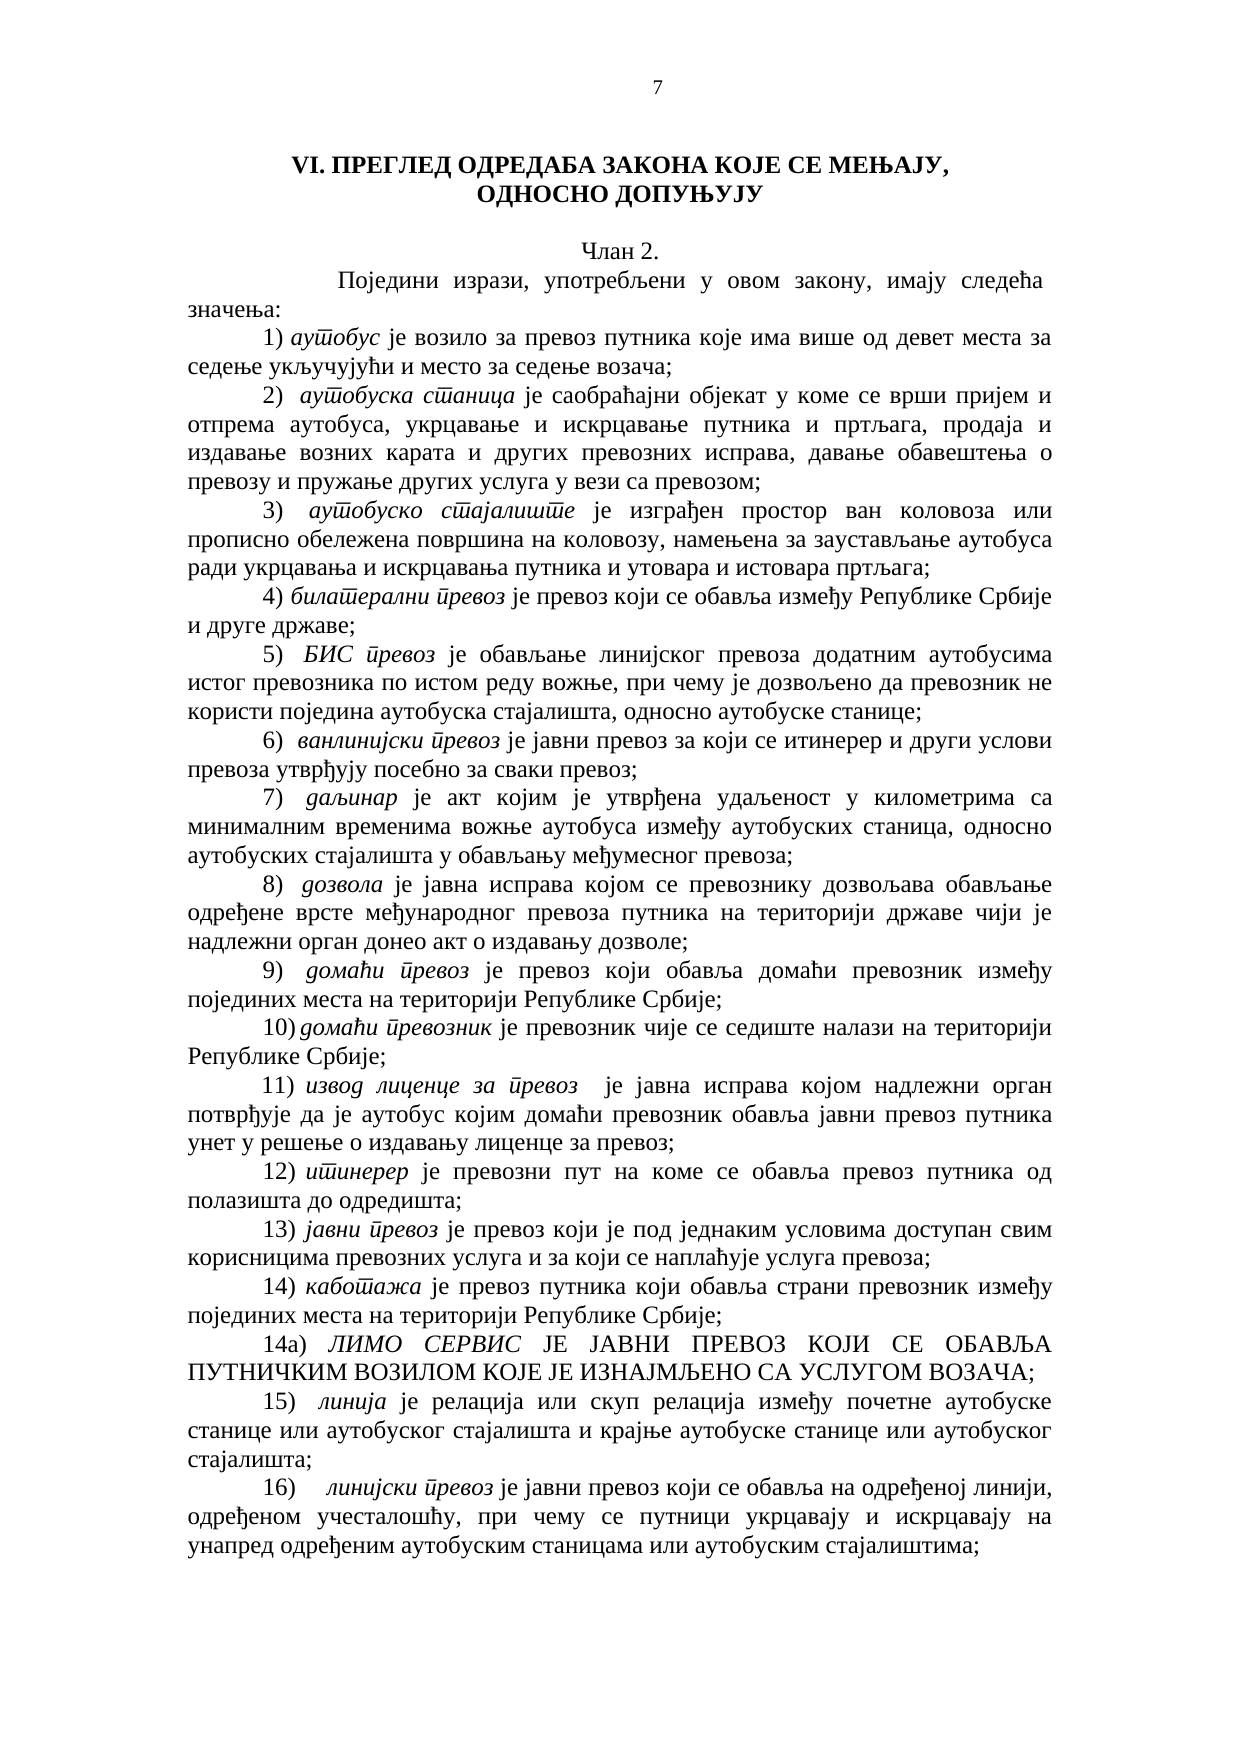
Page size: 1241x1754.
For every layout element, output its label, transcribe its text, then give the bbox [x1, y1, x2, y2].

list јавни превоз је превоз који је под једнаким условима доступан свим корисницима превозних услуга и за који се наплаћује услуга превоза; [187, 1214, 1053, 1271]
list аутобуско стајалиште је изграђен простор ван коловоза или прописно обележена површина на коловозу, намењена за заустављање аутобуса ради укрцавања и искрцавања путника и утовара и истовара пртљага; [187, 495, 1053, 581]
list домаћи превоз је превоз који обавља домаћи превозник између појединих места на територији Републике Србије; [187, 955, 1053, 1012]
list линијски превоз је јавни превоз који се обавља на одређеној линији, одређеном учесталошћу, при чему се путници укрцавају и искрцавају на унапред одређеним аутобуским станицама или аутобуским стајалиштима; [187, 1472, 1053, 1559]
list извод лиценце за превоз је јавна исправа којом надлежни орган потврђује да је аутобус којим домаћи превозник обавља јавни превоз путника унет у решење о издавању лиценце за превоз; [187, 1070, 1053, 1156]
list домаћи превозник је превозник чије се седиште налази на територији Републике Србије; [187, 1012, 1053, 1070]
list линија је релација или скуп релација између почетне аутобуске станице или аутобуског стајалишта и крајње аутобуске станице или аутобуског стајалишта; [187, 1386, 1053, 1472]
text Члан 2. [187, 236, 1053, 265]
list ванлинијски превоз је јавни превоз за који се итинерер и други услови превоза утврђују посебно за сваки превоз; [187, 725, 1053, 782]
list итинерер је превозни пут на коме се обавља превоз путника од полазишта до одредишта; [187, 1156, 1053, 1214]
list билатерални превоз је превоз који се обавља између Републике Србије и друге државе; [187, 581, 1053, 639]
text 14а) ЛИМО СЕРВИС ЈЕ ЈАВНИ ПРЕВОЗ КОЈИ СЕ ОБАВЉА ПУТНИЧКИМ ВОЗИЛОМ КОЈЕ ЈЕ ИЗНАЈМЉЕНО СА УСЛУГОМ ВОЗАЧА; [187, 1329, 1053, 1386]
text VI. ПРЕГЛЕД ОДРЕДАБА ЗАКОНА КОЈЕ СЕ МЕЊАЈУ, [187, 150, 1053, 179]
list аутобус је возило за превоз путника које има више од девет места за седење укључујући и место за седење возача; [187, 322, 1053, 380]
text Поједини изрази, употребљeни у овом закону, имају следећа значења: [187, 265, 1043, 322]
list даљинар је акт којим је утврђена удаљеност у километрима са минималним временима вожње аутобуса између аутобуских станица, односно аутобуских стајалишта у обављању међумесног превоза; [187, 782, 1053, 869]
list дозвола је јавна исправа којом се превознику дозвољава обављање одређене врсте међународног превоза путника на територији државе чији је надлежни орган донео акт о издавању дозволе; [187, 869, 1053, 955]
text ОДНОСНО ДОПУЊУЈУ [187, 179, 1053, 207]
list аутобуска станица је саобраћајни објекат у коме се врши пријем и отпрема аутобуса, укрцавање и искрцавање путника и пртљага, продаја и издавање возних карата и других превозних исправа, давање обавештења о превозу и пружање других услуга у вези са превозом; [187, 380, 1053, 495]
list каботажа је превоз путника који обавља страни превозник између појединих места на територији Републике Србије; [187, 1271, 1053, 1329]
list БИС превоз је обављање линијског превоза додатним аутобусима истог превозника по истом реду вожње, при чему је дозвољено да превозник не користи поједина аутобуска стајалишта, односно аутобуске станице; [187, 639, 1053, 725]
